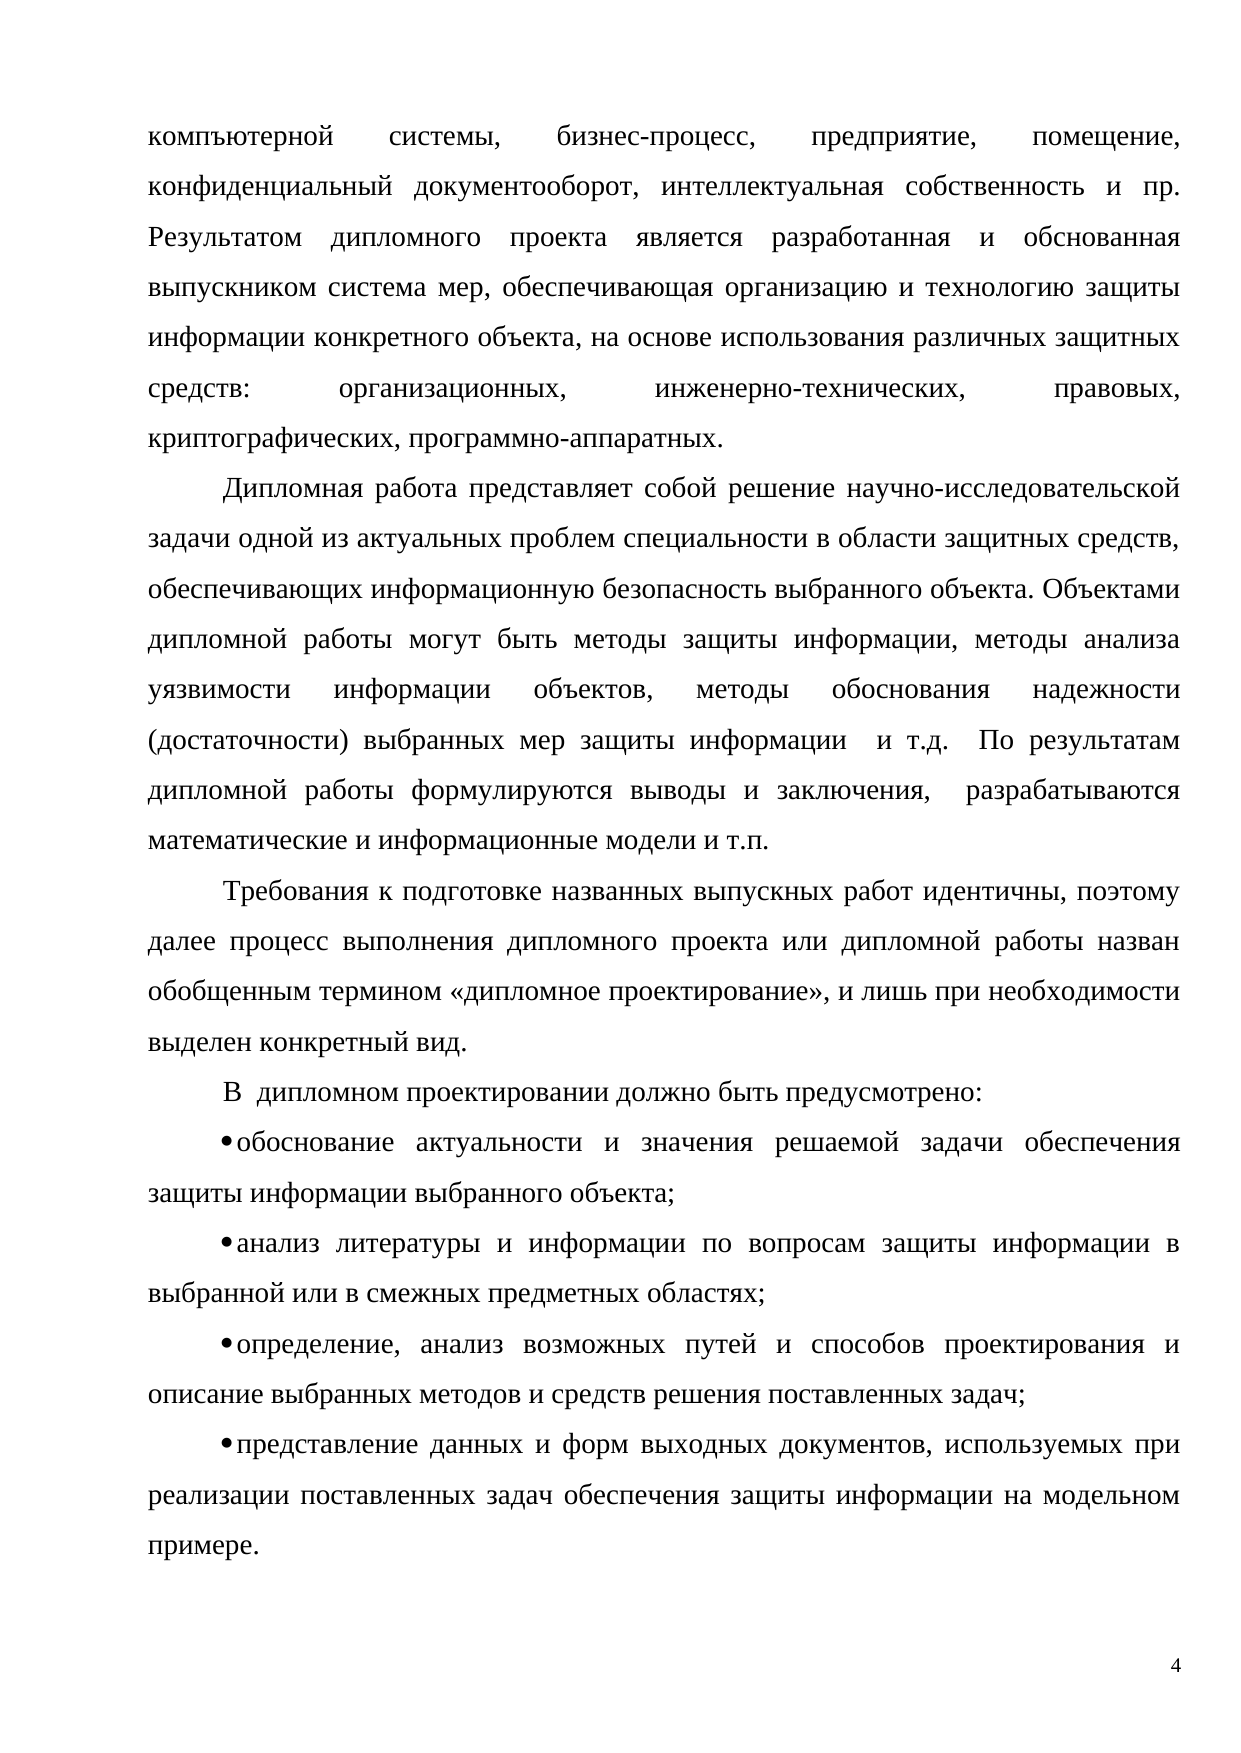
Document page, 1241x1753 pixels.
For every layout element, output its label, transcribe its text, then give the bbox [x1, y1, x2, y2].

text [148, 118, 1181, 453]
text обоснование актуальности и значения решаемой задачи обеспечения защиты информации выбранного объекта; [148, 1124, 1181, 1208]
text В дипломном проектировании должно быть предусмотрено: [148, 1074, 1181, 1108]
text определение, анализ возможных путей и способов проектирования и описание выбранных методов и средств решения поставленных задач; [148, 1326, 1181, 1410]
text представление данных и форм выходных документов, используемых при реализации поставленных задач обеспечения защиты информации на модельном примере. [148, 1427, 1181, 1561]
text Требования к подготовке названных выпускных работ идентичны, поэтому далее процесс выполнения дипломного проекта или дипломной работы назван обобщенным термином «дипломное проектирование», и лишь при необходимости выделен конкретный вид. [148, 873, 1181, 1057]
text анализ литературы и информации по вопросам защиты информации в выбранной или в смежных предметных областях; [148, 1225, 1181, 1309]
text Дипломная работа представляет собой решение научно-исследовательской задачи одной из актуальных проблем специальности в области защитных средств, обеспечивающих информационную безопасность выбранного объекта. Объектами дипломной работы могут быть методы защиты информации, методы анализа уязвимости информации объектов, методы обоснования надежности (достаточности) выбранных мер защиты информации и т.д. По результатам дипломной работы формулируются выводы и заключения, разрабатываются математические и информационные модели и т.п. [148, 470, 1181, 856]
